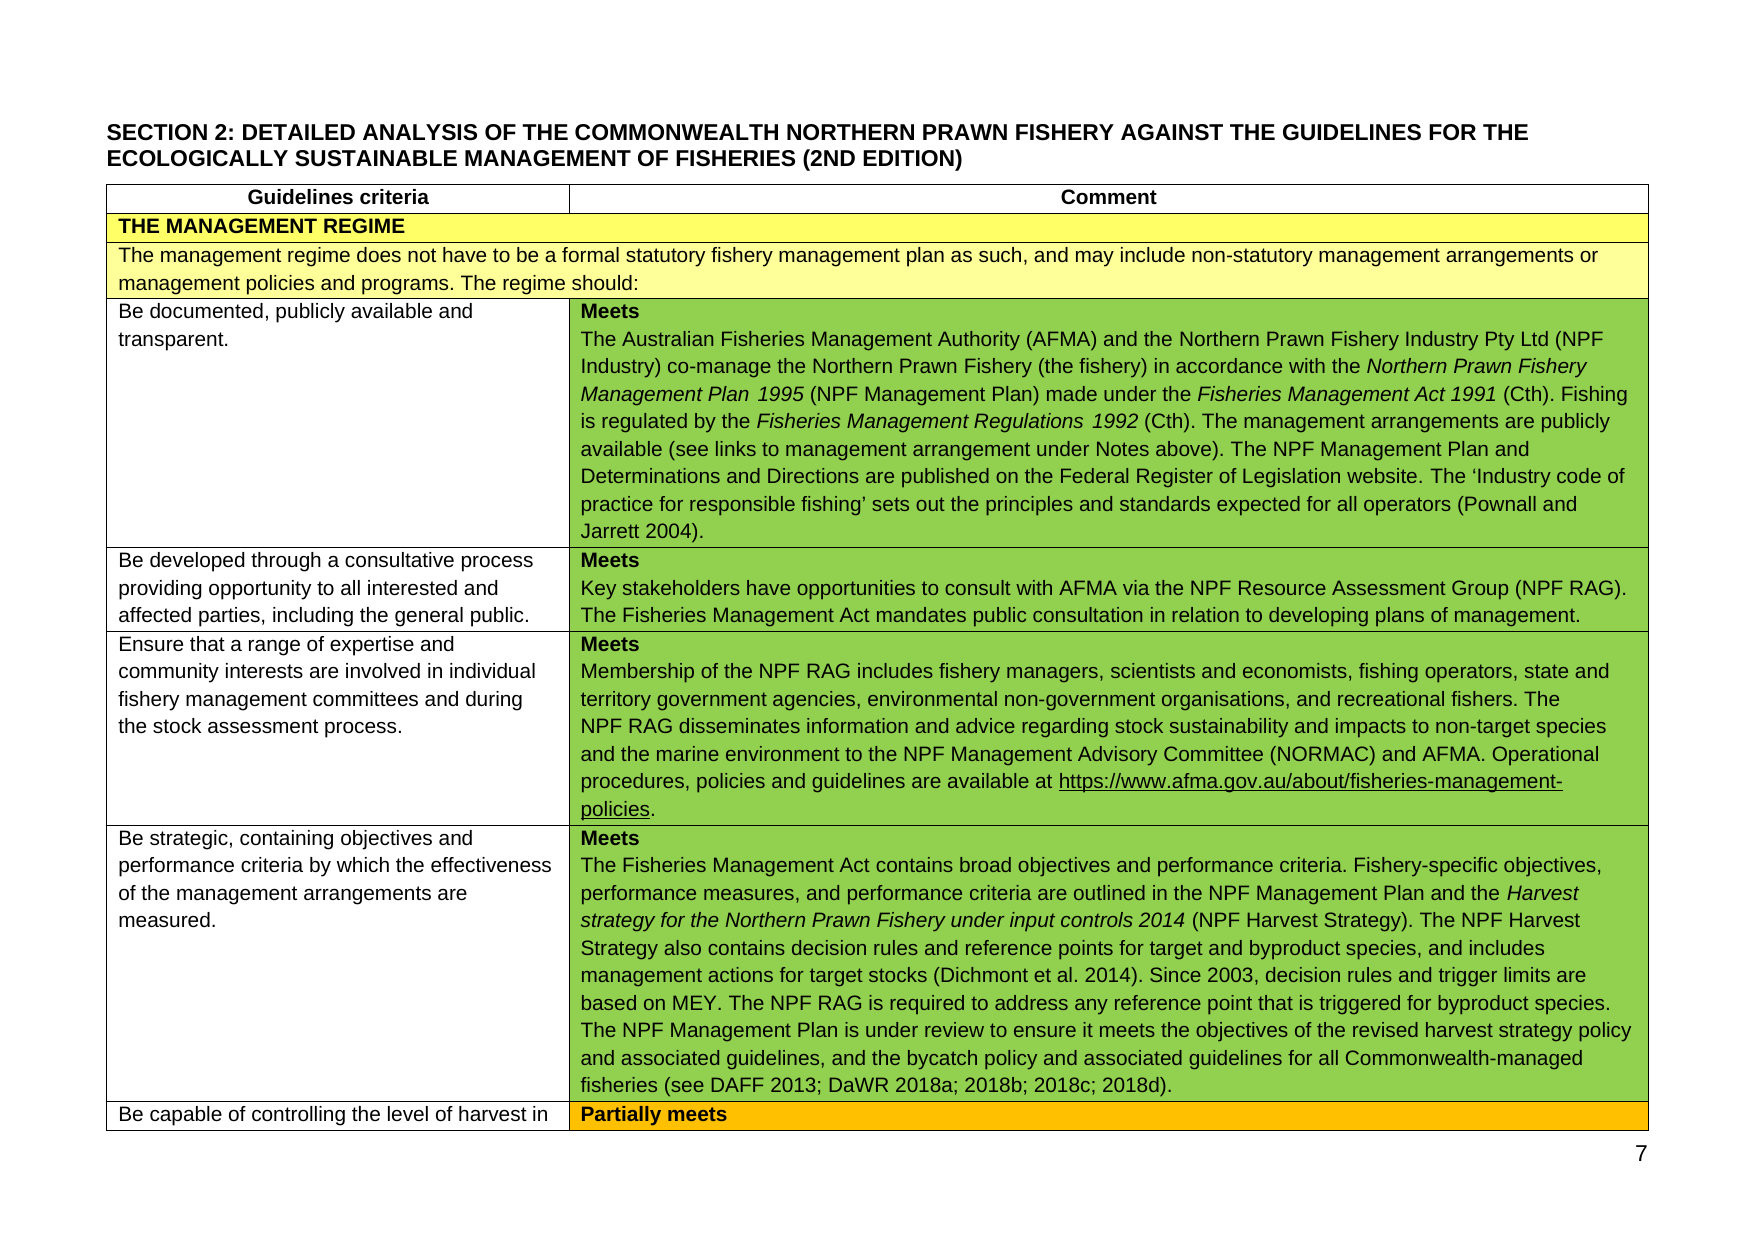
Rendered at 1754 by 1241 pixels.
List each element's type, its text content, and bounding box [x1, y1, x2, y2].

table_cell Be documented, publicly available and transparent. [107, 299, 569, 547]
table_cell Meets Membership of the NPF RAG includes fishery managers, scientists and economists, fishing operators, state and territory government agencies, environmental non-government organisations, and recreational fishers. The NPF RAG disseminates information and advice regarding stock sustainability and impacts to non-target species and the marine environment to the NPF Management Advisory Committee (NORMAC) and AFMA. Operational procedures, policies and guidelines are available at https://www.afma.gov.au/about/fisheries-management-policies. [570, 632, 1648, 825]
table_header Guidelines criteria [107, 185, 569, 213]
table_cell THE MANAGEMENT REGIME [107, 214, 1648, 242]
table_cell Be strategic, containing objectives and performance criteria by which the effectiveness of the management arrangements are measured. [107, 826, 569, 1101]
table_cell Meets Key stakeholders have opportunities to consult with AFMA via the NPF Resource Assessment Group (NPF RAG). The Fisheries Management Act mandates public consultation in relation to developing plans of management. [570, 548, 1648, 631]
table_cell Meets The Fisheries Management Act contains broad objectives and performance criteria. Fishery-specific objectives, performance measures, and performance criteria are outlined in the NPF Management Plan and the Harvest strategy for the Northern Prawn Fishery under input controls 2014 (NPF Harvest Strategy). The NPF Harvest Strategy also contains decision rules and reference points for target and byproduct species, and includes management actions for target stocks (Dichmont et al. 2014). Since 2003, decision rules and trigger limits are based on MEY. The NPF RAG is required to address any reference point that is triggered for byproduct species. The NPF Management Plan is under review to ensure it meets the objectives of the revised harvest strategy policy and associated guidelines, and the bycatch policy and associated guidelines for all Commonwealth-managed fisheries (see DAFF 2013; DaWR 2018a; 2018b; 2018c; 2018d). [570, 826, 1648, 1101]
table_cell The management regime does not have to be a formal statutory fishery management plan as such, and may include non-statutory management arrangements or management policies and programs. The regime should: [107, 243, 1648, 298]
table_header Comment [570, 185, 1648, 213]
table_cell Meets The Australian Fisheries Management Authority (AFMA) and the Northern Prawn Fishery Industry Pty Ltd (NPF Industry) co-manage the Northern Prawn Fishery (the fishery) in accordance with the Northern Prawn Fishery Management Plan 1995 (NPF Management Plan) made under the Fisheries Management Act 1991 (Cth). Fishing is regulated by the Fisheries Management Regulations 1992 (Cth). The management arrangements are publicly available (see links to management arrangement under Notes above). The NPF Management Plan and Determinations and Directions are published on the Federal Register of Legislation website. The ‘Industry code of practice for responsible fishing’ sets out the principles and standards expected for all operators (Pownall and Jarrett 2004). [570, 299, 1648, 547]
table_cell Ensure that a range of expertise and community interests are involved in individual fishery management committees and during the stock assessment process. [107, 632, 569, 825]
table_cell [570, 1102, 1648, 1130]
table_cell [107, 1102, 569, 1130]
table_cell Be developed through a consultative process providing opportunity to all interested and affected parties, including the general public. [107, 548, 569, 631]
subtitle Section 2: Detailed Analysis of the Commonwealth Northern Prawn Fishery Against the Guidelines for the Ecologically Sustainable Management of Fisheries (2nd Edition) [106, 119, 1648, 172]
